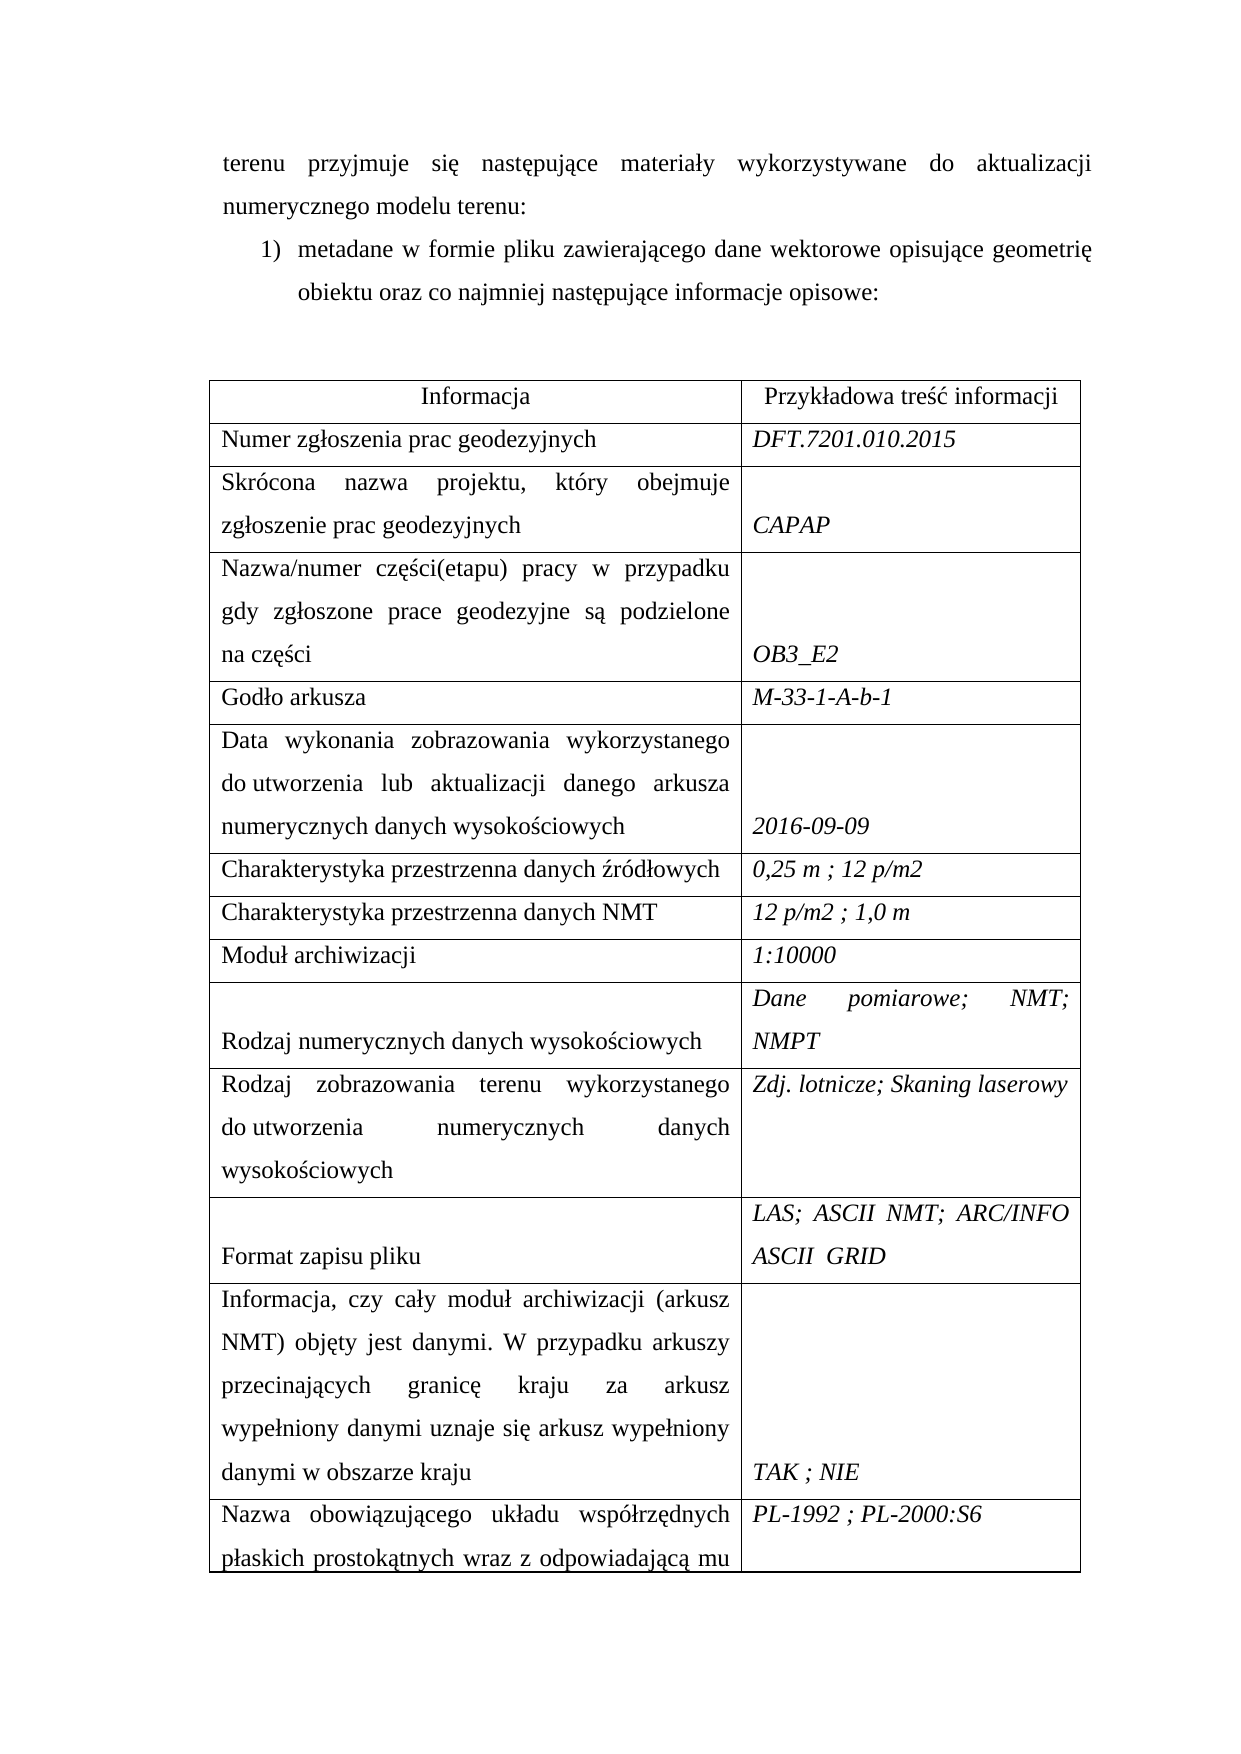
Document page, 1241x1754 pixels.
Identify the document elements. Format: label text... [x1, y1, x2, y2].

table_cell Moduł archiwizacji [210, 940, 741, 982]
table_cell Charakterystyka przestrzenna danych NMT [210, 897, 741, 939]
table_cell 0,25 m ; 12 p/m2 [742, 854, 1080, 896]
table_cell Skrócona nazwa projektu, który obejmuje zgłoszenie prac geodezyjnych [210, 467, 741, 552]
table_cell Data wykonania zobrazowania wykorzystanego do utworzenia lub aktualizacji danego arkusza numerycznych danych wysokościowych [210, 725, 741, 853]
table_cell TAK ; NIE [742, 1284, 1080, 1498]
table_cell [210, 1500, 741, 1571]
table_cell Numer zgłoszenia prac geodezyjnych [210, 424, 741, 466]
table_cell Charakterystyka przestrzenna danych źródłowych [210, 854, 741, 896]
table_cell CAPAP [742, 467, 1080, 552]
table_cell 2016-09-09 [742, 725, 1080, 853]
table_cell Nazwa/numer części(etapu) pracy w przypadku gdy zgłoszone prace geodezyjne są podzielone na części [210, 553, 741, 681]
table_cell 1:10000 [742, 940, 1080, 982]
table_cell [742, 1500, 1080, 1571]
list metadane w formie pliku zawierającego dane wektorowe opisujące geometrię obiektu oraz co najmniej następujące informacje opisowe: [260, 234, 1093, 306]
table_cell LAS; ASCII NMT; ARC/INFO ASCII GRID [742, 1198, 1080, 1283]
table_cell Rodzaj zobrazowania terenu wykorzystanego do utworzenia numerycznych danych wysokościowych [210, 1069, 741, 1197]
table_cell Dane pomiarowe; NMT; NMPT [742, 983, 1080, 1068]
table_cell Informacja, czy cały moduł archiwizacji (arkusz NMT) objęty jest danymi. W przypadku arkuszy przecinających granicę kraju za arkusz wypełniony danymi uznaje się arkusz wypełniony danymi w obszarze kraju [210, 1284, 741, 1498]
table_cell Format zapisu pliku [210, 1198, 741, 1283]
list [185, 148, 1093, 219]
table_header Informacja [210, 381, 741, 423]
table_cell Zdj. lotnicze; Skaning laserowy [742, 1069, 1080, 1197]
table_cell 12 p/m2 ; 1,0 m [742, 897, 1080, 939]
table_cell M-33-1-A-b-1 [742, 682, 1080, 724]
table_cell DFT.7201.010.2015 [742, 424, 1080, 466]
table_cell OB3_E2 [742, 553, 1080, 681]
table_cell Rodzaj numerycznych danych wysokościowych [210, 983, 741, 1068]
table_cell Godło arkusza [210, 682, 741, 724]
table_header Przykładowa treść informacji [742, 381, 1080, 423]
